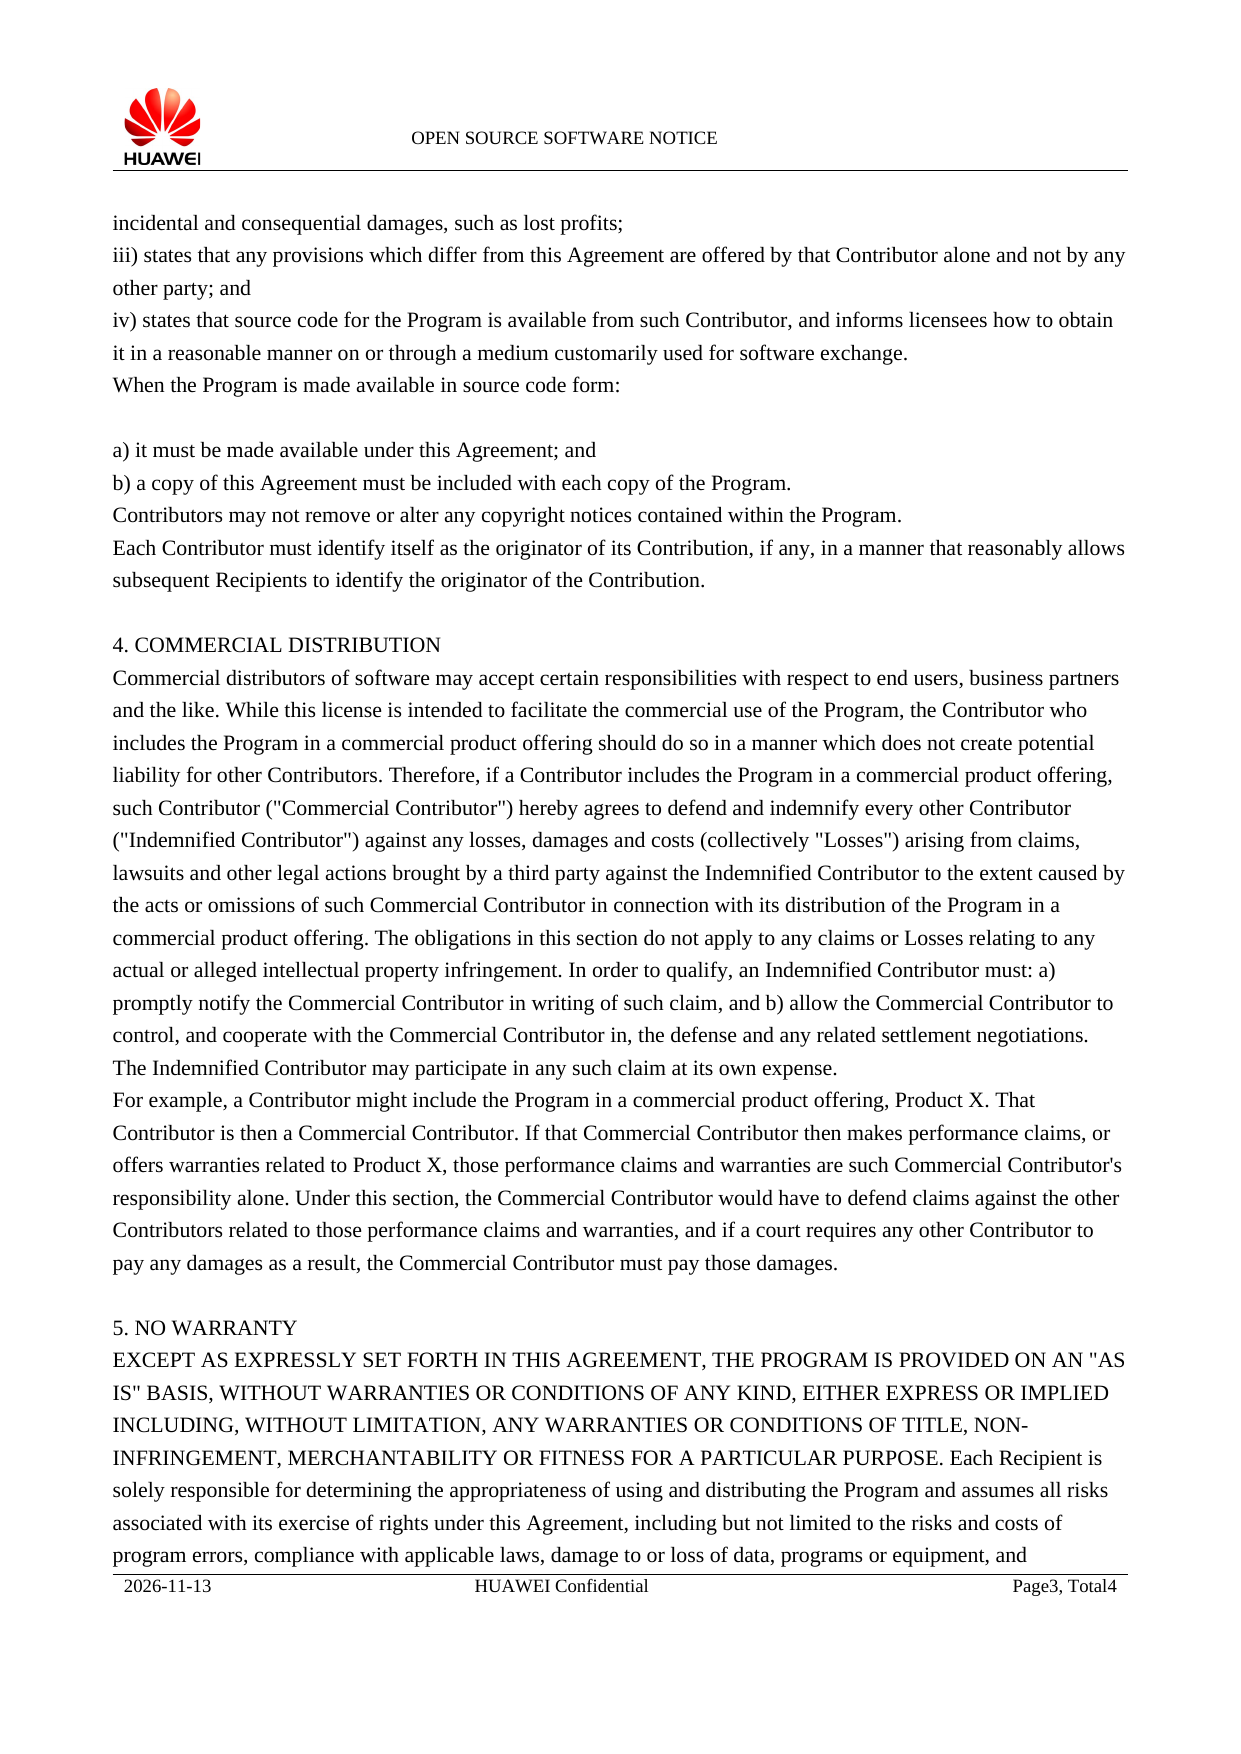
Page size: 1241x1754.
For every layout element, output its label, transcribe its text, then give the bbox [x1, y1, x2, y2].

picture [124, 88, 201, 165]
